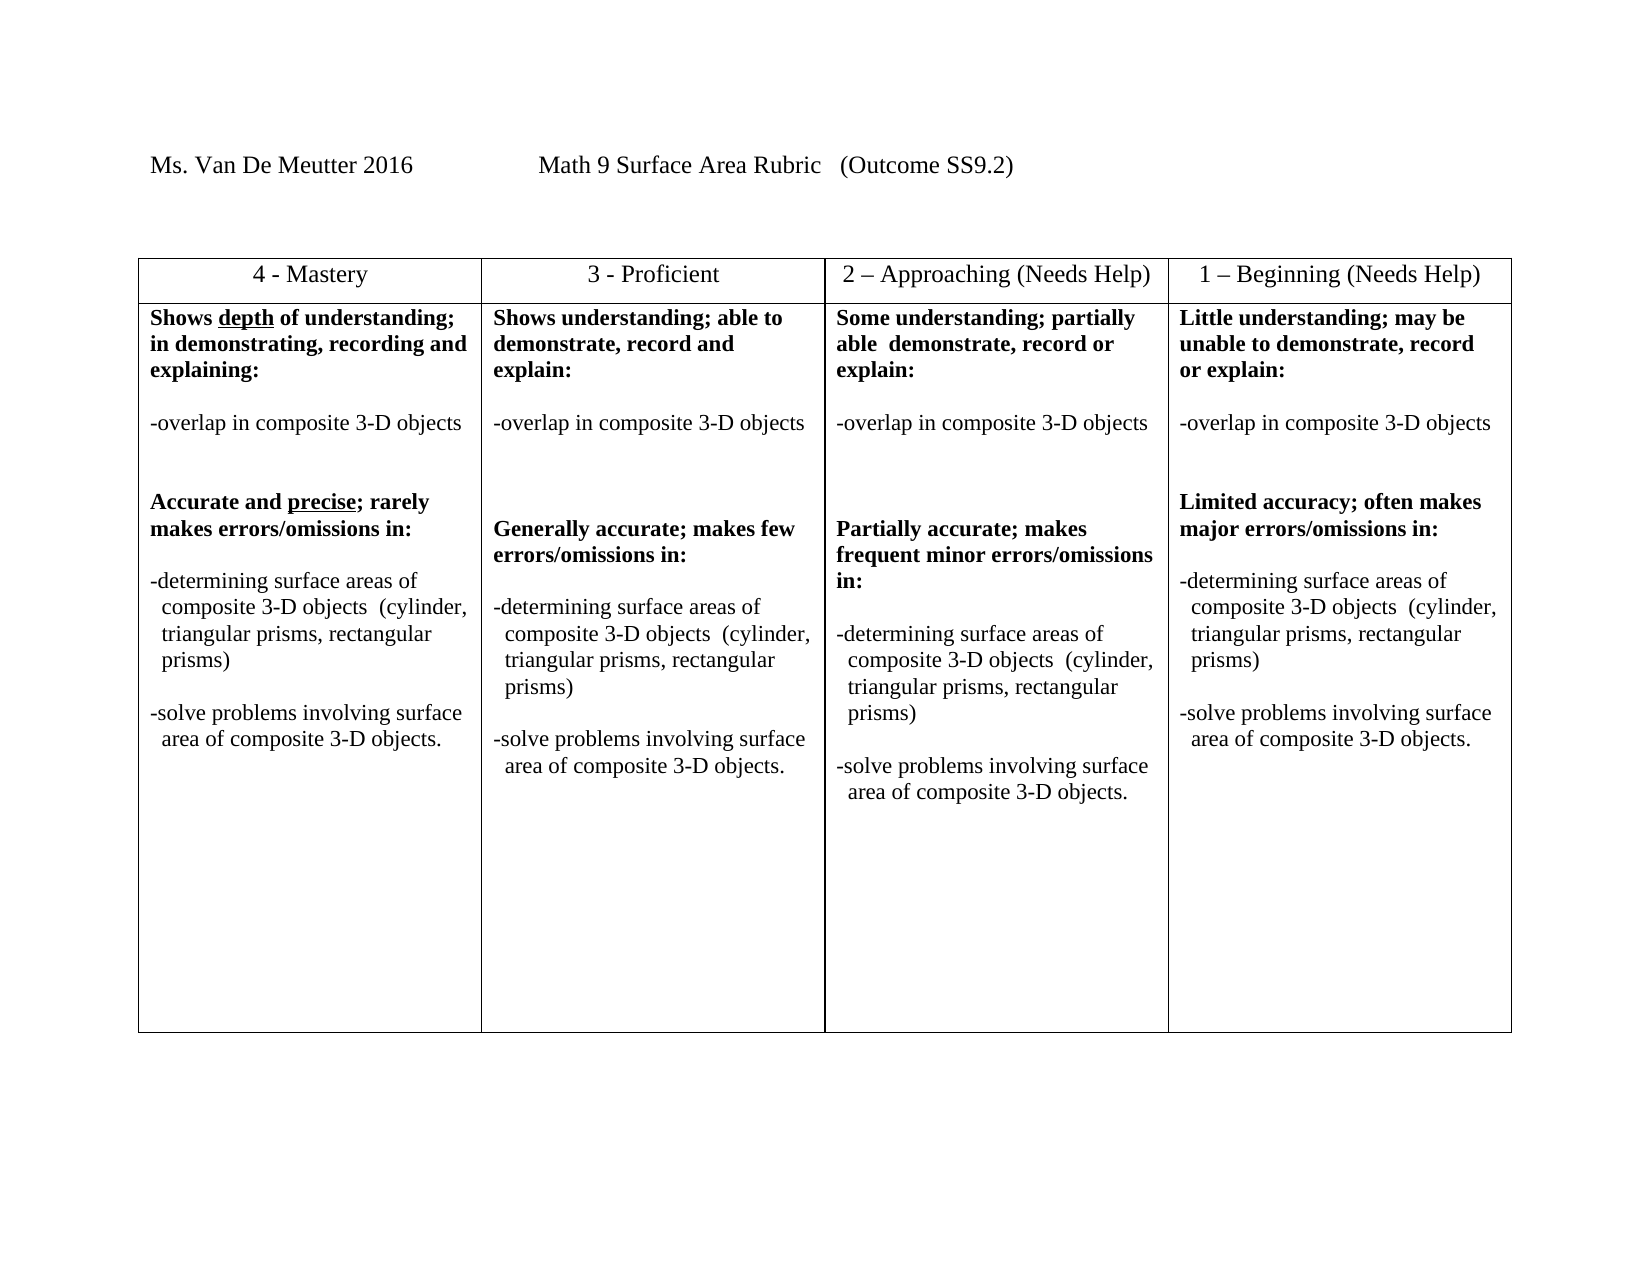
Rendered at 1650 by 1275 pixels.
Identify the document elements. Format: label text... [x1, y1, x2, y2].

table_cell Shows understanding; able to demonstrate, record and explain: -overlap in composite 3-D objects Generally accurate; makes few errors/omissions in: -determining surface areas of composite 3-D objects (cylinder, triangular prisms, rectangular prisms) -solve problems involving surface area of composite 3-D objects. [482, 304, 824, 1032]
table_cell Little understanding; may be unable to demonstrate, record or explain: -overlap in composite 3-D objects Limited accuracy; often makes major errors/omissions in: -determining surface areas of composite 3-D objects (cylinder, triangular prisms, rectangular prisms) -solve problems involving surface area of composite 3-D objects. [1169, 304, 1511, 1032]
table_header 4 - Mastery [139, 259, 481, 303]
table_header 3 - Proficient [482, 259, 824, 303]
table_cell Some understanding; partially able demonstrate, record or explain: -overlap in composite 3-D objects Partially accurate; makes frequent minor errors/omissions in: -determining surface areas of composite 3-D objects (cylinder, triangular prisms, rectangular prisms) -solve problems involving surface area of composite 3-D objects. [826, 304, 1168, 1032]
table_cell Shows depth of understanding; in demonstrating, recording and explaining: -overlap in composite 3-D objects Accurate and precise; rarely makes errors/omissions in: -determining surface areas of composite 3-D objects (cylinder, triangular prisms, rectangular prisms) -solve problems involving surface area of composite 3-D objects. [139, 304, 481, 1032]
table_header 2 – Approaching (Needs Help) [826, 259, 1168, 303]
table_header 1 – Beginning (Needs Help) [1169, 259, 1511, 303]
text Ms. Van De Meutter 2016 Math 9 Surface Area Rubric (Outcome SS9.2) [150, 150, 1500, 179]
